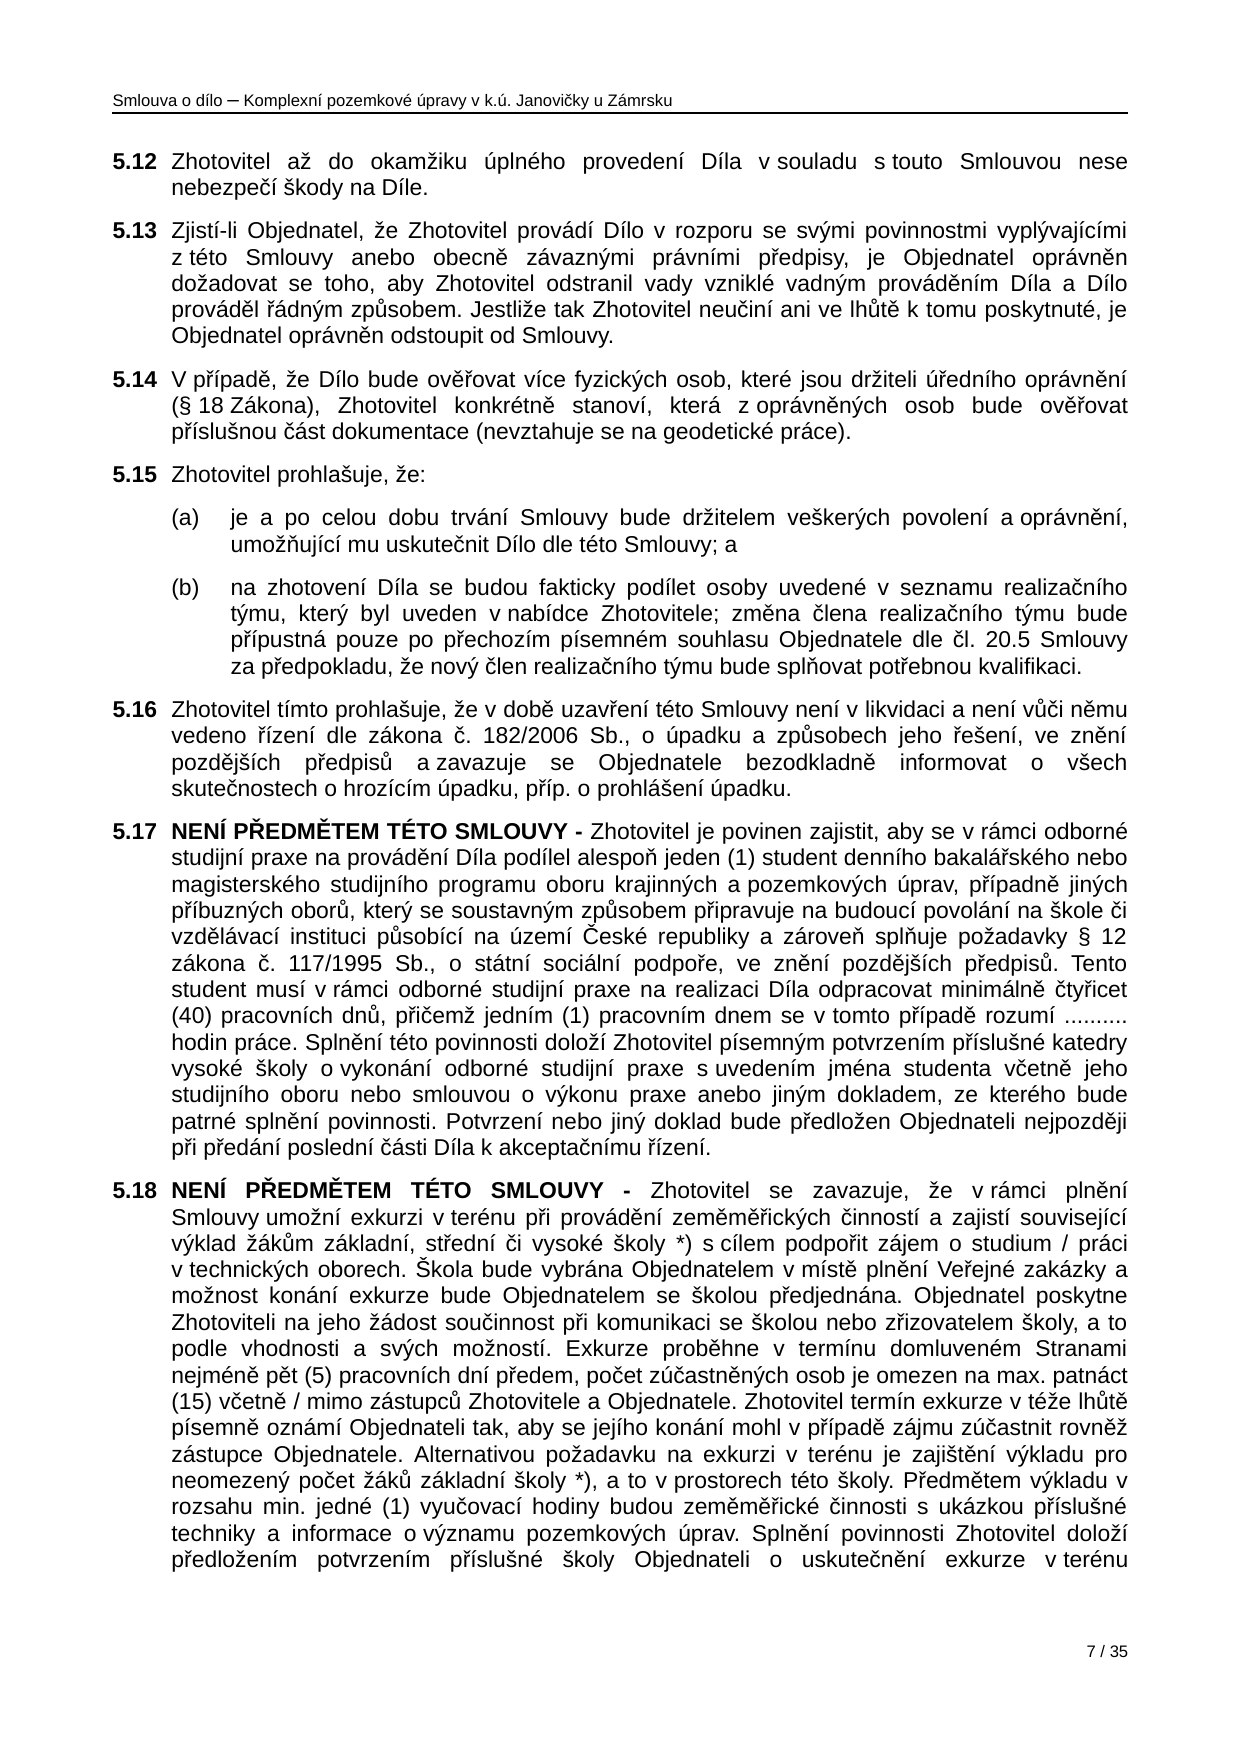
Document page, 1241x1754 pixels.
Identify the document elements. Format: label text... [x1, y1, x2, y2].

text Zhotovitel prohlašuje, že: [112, 461, 1128, 488]
text V případě, že Dílo bude ověřovat více fyzických osob, které jsou držiteli úředního oprávnění (§ 18 Zákona), Zhotovitel konkrétně stanoví, která z oprávněných osob bude ověřovat příslušnou část dokumentace (nevztahuje se na geodetické práce). [112, 366, 1128, 444]
text Zjistí-li Objednatel, že Zhotovitel provádí Dílo v rozporu se svými povinnostmi vyplývajícími z této Smlouvy anebo obecně závaznými právními předpisy, je Objednatel oprávněn dožadovat se toho, aby Zhotovitel odstranil vady vzniklé vadným prováděním Díla a Dílo prováděl řádným způsobem. Jestliže tak Zhotovitel neučiní ani ve lhůtě k tomu poskytnuté, je Objednatel oprávněn odstoupit od Smlouvy. [112, 217, 1128, 349]
text NENÍ PŘEDMĚTEM TÉTO SMLOUVY - Zhotovitel je povinen zajistit, aby se v rámci odborné studijní praxe na provádění Díla podílel alespoň jeden (1) student denního bakalářského nebo magisterského studijního programu oboru krajinných a pozemkových úprav, případně jiných příbuzných oborů, který se soustavným způsobem připravuje na budoucí povolání na škole či vzdělávací instituci působící na území České republiky a zároveň splňuje požadavky § 12 zákona č. 117/1995 Sb., o státní sociální podpoře, ve znění pozdějších předpisů. Tento student musí v rámci odborné studijní praxe na realizaci Díla odpracovat minimálně čtyřicet (40) pracovních dnů, přičemž jedním (1) pracovním dnem se v tomto případě rozumí .......... hodin práce. Splnění této povinnosti doloží Zhotovitel písemným potvrzením příslušné katedry vysoké školy o vykonání odborné studijní praxe s uvedením jména studenta včetně jeho studijního oboru nebo smlouvou o výkonu praxe anebo jiným dokladem, ze kterého bude patrné splnění povinnosti. Potvrzení nebo jiný doklad bude předložen Objednateli nejpozději při předání poslední části Díla k akceptačnímu řízení. [112, 818, 1128, 1160]
text Zhotovitel až do okamžiku úplného provedení Díla v souladu s touto Smlouvou nese nebezpečí škody na Díle. [112, 148, 1128, 200]
text Zhotovitel tímto prohlašuje, že v době uzavření této Smlouvy není v likvidaci a není vůči němu vedeno řízení dle zákona č. 182/2006 Sb., o úpadku a způsobech jeho řešení, ve znění pozdějších předpisů a zavazuje se Objednatele bezodkladně informovat o všech skutečnostech o hrozícím úpadku, příp. o prohlášení úpadku. [112, 696, 1128, 801]
list je a po celou dobu trvání Smlouvy bude držitelem veškerých povolení a oprávnění, umožňující mu uskutečnit Dílo dle této Smlouvy; a [171, 504, 1128, 557]
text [112, 1177, 1128, 1572]
list na zhotovení Díla se budou fakticky podílet osoby uvedené v seznamu realizačního týmu, který byl uveden v nabídce Zhotovitele; změna člena realizačního týmu bude přípustná pouze po přechozím písemném souhlasu Objednatele dle čl. 20.5 Smlouvy za předpokladu, že nový člen realizačního týmu bude splňovat potřebnou kvalifikaci. [171, 574, 1128, 679]
